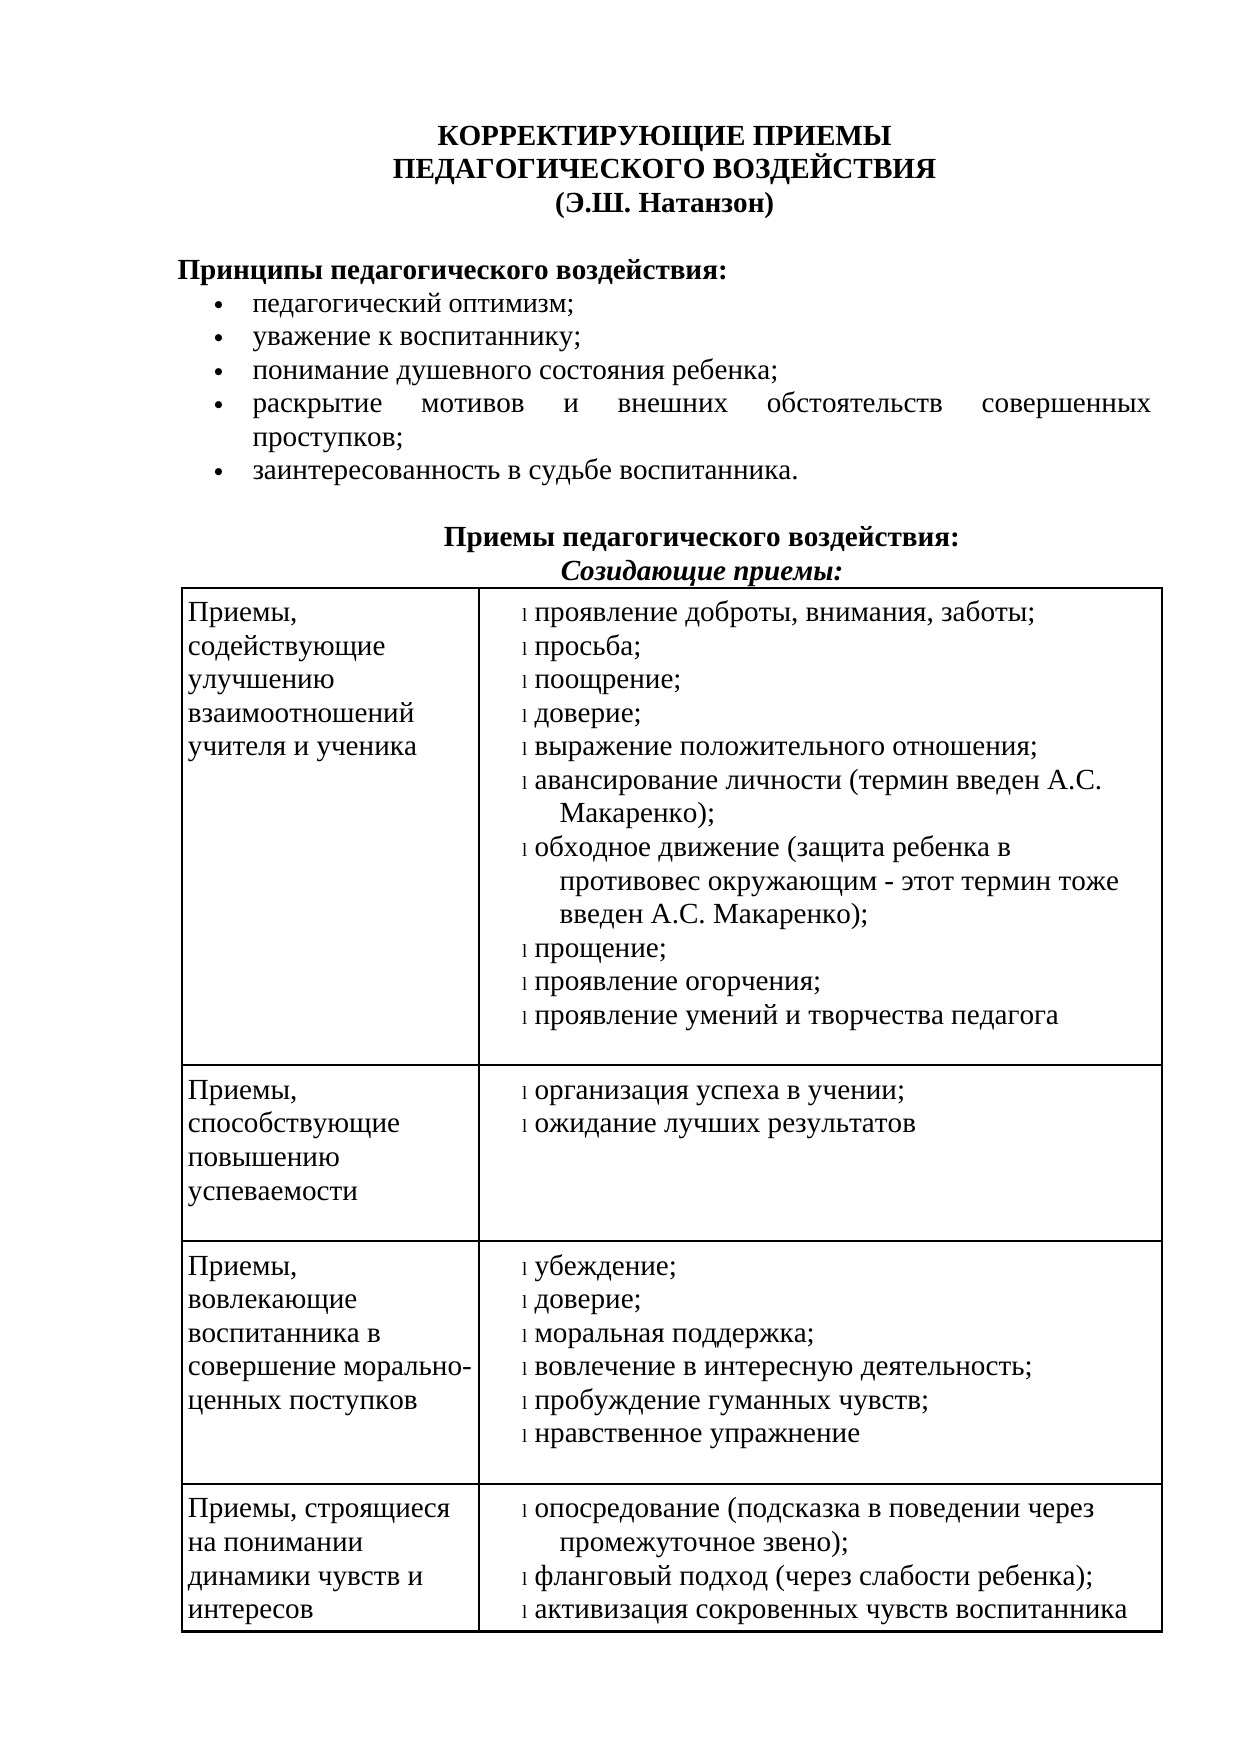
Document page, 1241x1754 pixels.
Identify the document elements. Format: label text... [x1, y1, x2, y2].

table_cell l убеждение; l доверие; l моральная поддержка; l вовлечение в интересную деятельность; l пробуждение гуманных чувств; l нравственное упражнение [480, 1242, 1161, 1483]
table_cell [480, 1485, 1161, 1630]
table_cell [183, 1485, 478, 1630]
list педагогический оптимизм; [215, 286, 1152, 318]
table_header Приемы, содействующие улучшению взаимоотношений учителя и ученика [183, 589, 478, 1064]
table_cell Приемы, способствующие повышению успеваемости [183, 1066, 478, 1240]
text Принципы педагогического воздействия: [177, 252, 1152, 286]
text (Э.Ш. Натанзон) [177, 185, 1152, 219]
text КОРРЕКТИРУЮЩИЕ ПРИЕМЫ ПЕДАГОГИЧЕСКОГО ВОЗДЕЙСТВИЯ [177, 118, 1152, 185]
list понимание душевного состояния ребенка; [215, 352, 1152, 385]
list раскрытие мотивов и внешних обстоятельств совершенных проступков; [215, 385, 1152, 452]
table_cell l организация успеха в учении; l ожидание лучших результатов [480, 1066, 1161, 1240]
table_header l проявление доброты, внимания, заботы; l просьба; l поощрение; l доверие; l выражение положительного отношения; l авансирование личности (термин введен А.С. Макаренко); l обходное движение (защита ребенка в противовес окружающим - этот термин тоже введен А.С. Макаренко); l прощение; l проявление огорчения; l проявление умений и творчества педагога [480, 589, 1161, 1064]
text Созидающие приемы: [252, 553, 1152, 587]
table_cell Приемы, вовлекающие воспитанника в совершение морально-ценных поступков [183, 1242, 478, 1483]
list уважение к воспитаннику; [215, 318, 1152, 352]
list заинтересованность в судьбе воспитанника. [215, 452, 1152, 486]
text Приемы педагогического воздействия: [252, 519, 1152, 553]
